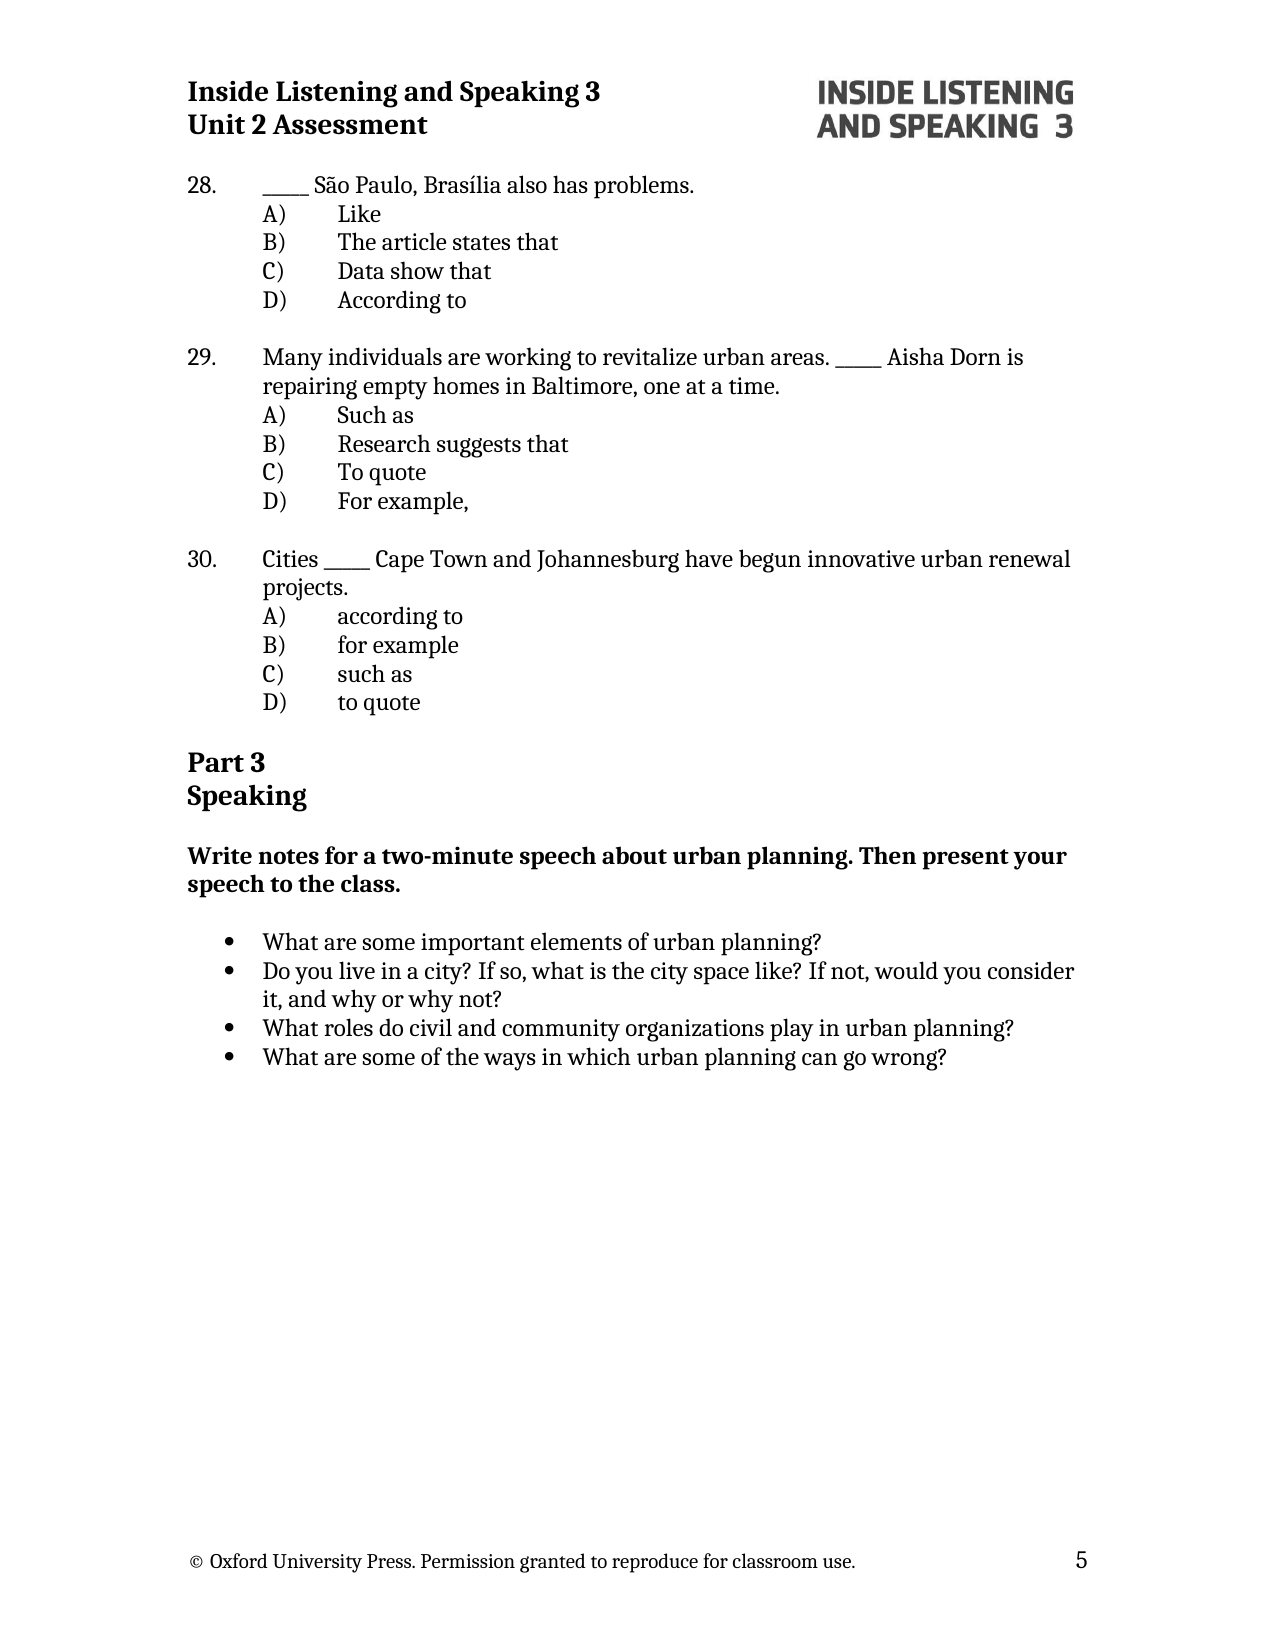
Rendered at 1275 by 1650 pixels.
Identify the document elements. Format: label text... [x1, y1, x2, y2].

text 28. _____ São Paulo, Brasília also has problems. [187, 171, 1087, 199]
list What are some important elements of urban planning? [225, 928, 1087, 957]
text 29. Many individuals are working to revitalize urban areas. _____ Aisha Dorn is repairing empty homes in Baltimore, one at a time. [187, 343, 1087, 401]
text D) to quote [187, 688, 1087, 717]
text B) Research suggests that [187, 429, 1087, 458]
text A) according to [187, 602, 1087, 631]
text 30. Cities _____ Cape Town and Johannesburg have begun innovative urban renewal projects. [187, 544, 1087, 602]
text B) for example [187, 631, 1087, 659]
text D) For example, [187, 487, 1087, 516]
list What roles do civil and community organizations play in urban planning? [225, 1014, 1087, 1043]
text A) Such as [187, 401, 1087, 429]
text Speaking [187, 779, 1087, 813]
picture [806, 67, 1087, 150]
text B) The article states that [187, 228, 1087, 257]
text D) According to [187, 286, 1087, 314]
list Do you live in a city? If so, what is the city space like? If not, would you consider it, and why or why not? [225, 957, 1087, 1014]
text C) such as [187, 659, 1087, 688]
text C) To quote [187, 458, 1087, 487]
text C) Data show that [187, 257, 1087, 286]
text Part 3 [187, 746, 1087, 779]
text A) Like [187, 199, 1087, 228]
text Write notes for a two-minute speech about urban planning. Then present your speech to the class. [187, 842, 1087, 899]
list What are some of the ways in which urban planning can go wrong? [225, 1043, 1087, 1072]
